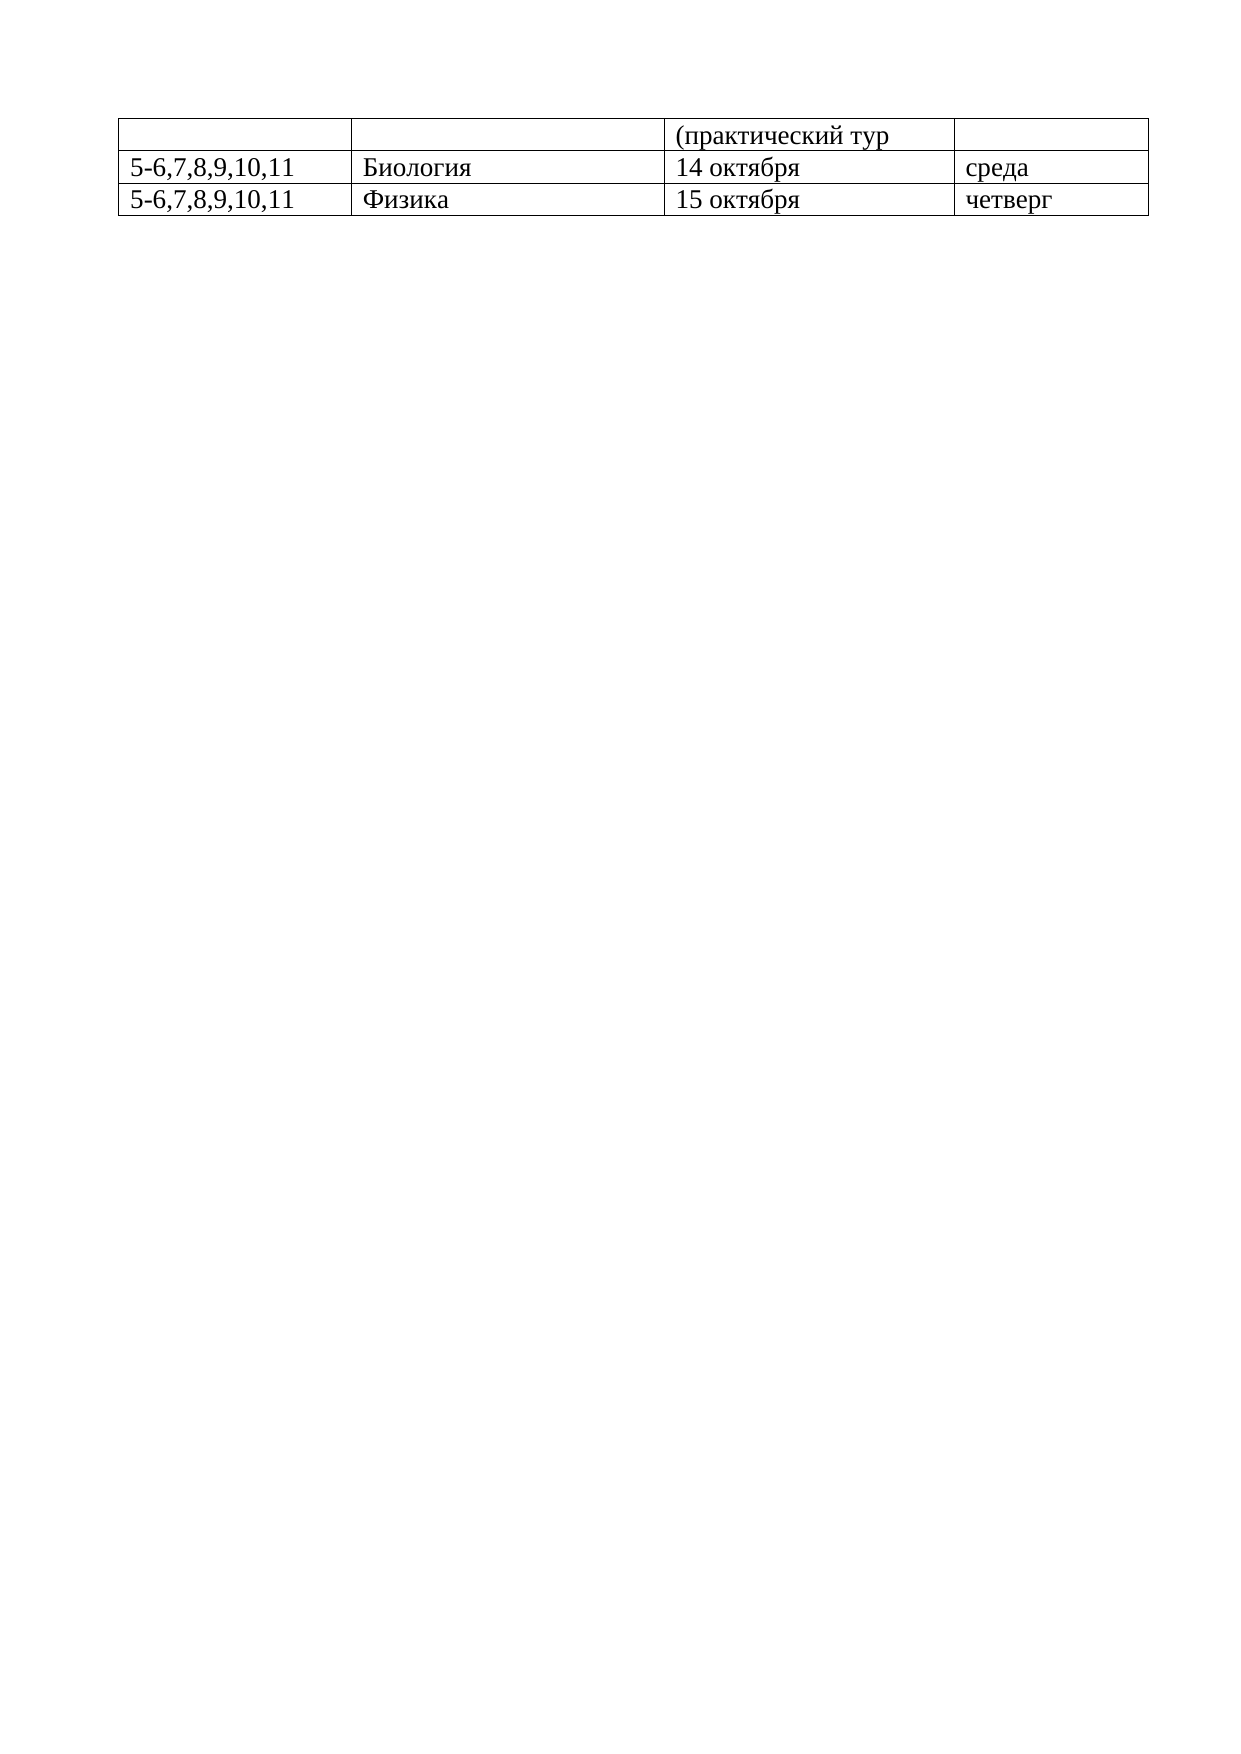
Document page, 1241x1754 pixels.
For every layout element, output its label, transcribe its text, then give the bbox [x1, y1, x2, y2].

table_cell Физика [352, 184, 664, 215]
table_cell четверг [955, 184, 1148, 215]
table_cell Биология [352, 151, 664, 182]
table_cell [665, 119, 954, 150]
table_cell 5-6,7,8,9,10,11 [119, 184, 351, 215]
table_cell 15 октября [665, 184, 954, 215]
table_cell вторник [955, 119, 1148, 150]
table_cell 14 октября [665, 151, 954, 182]
table_cell 5-6,7,8,9,10,11 [119, 151, 351, 182]
table_cell среда [955, 151, 1148, 182]
